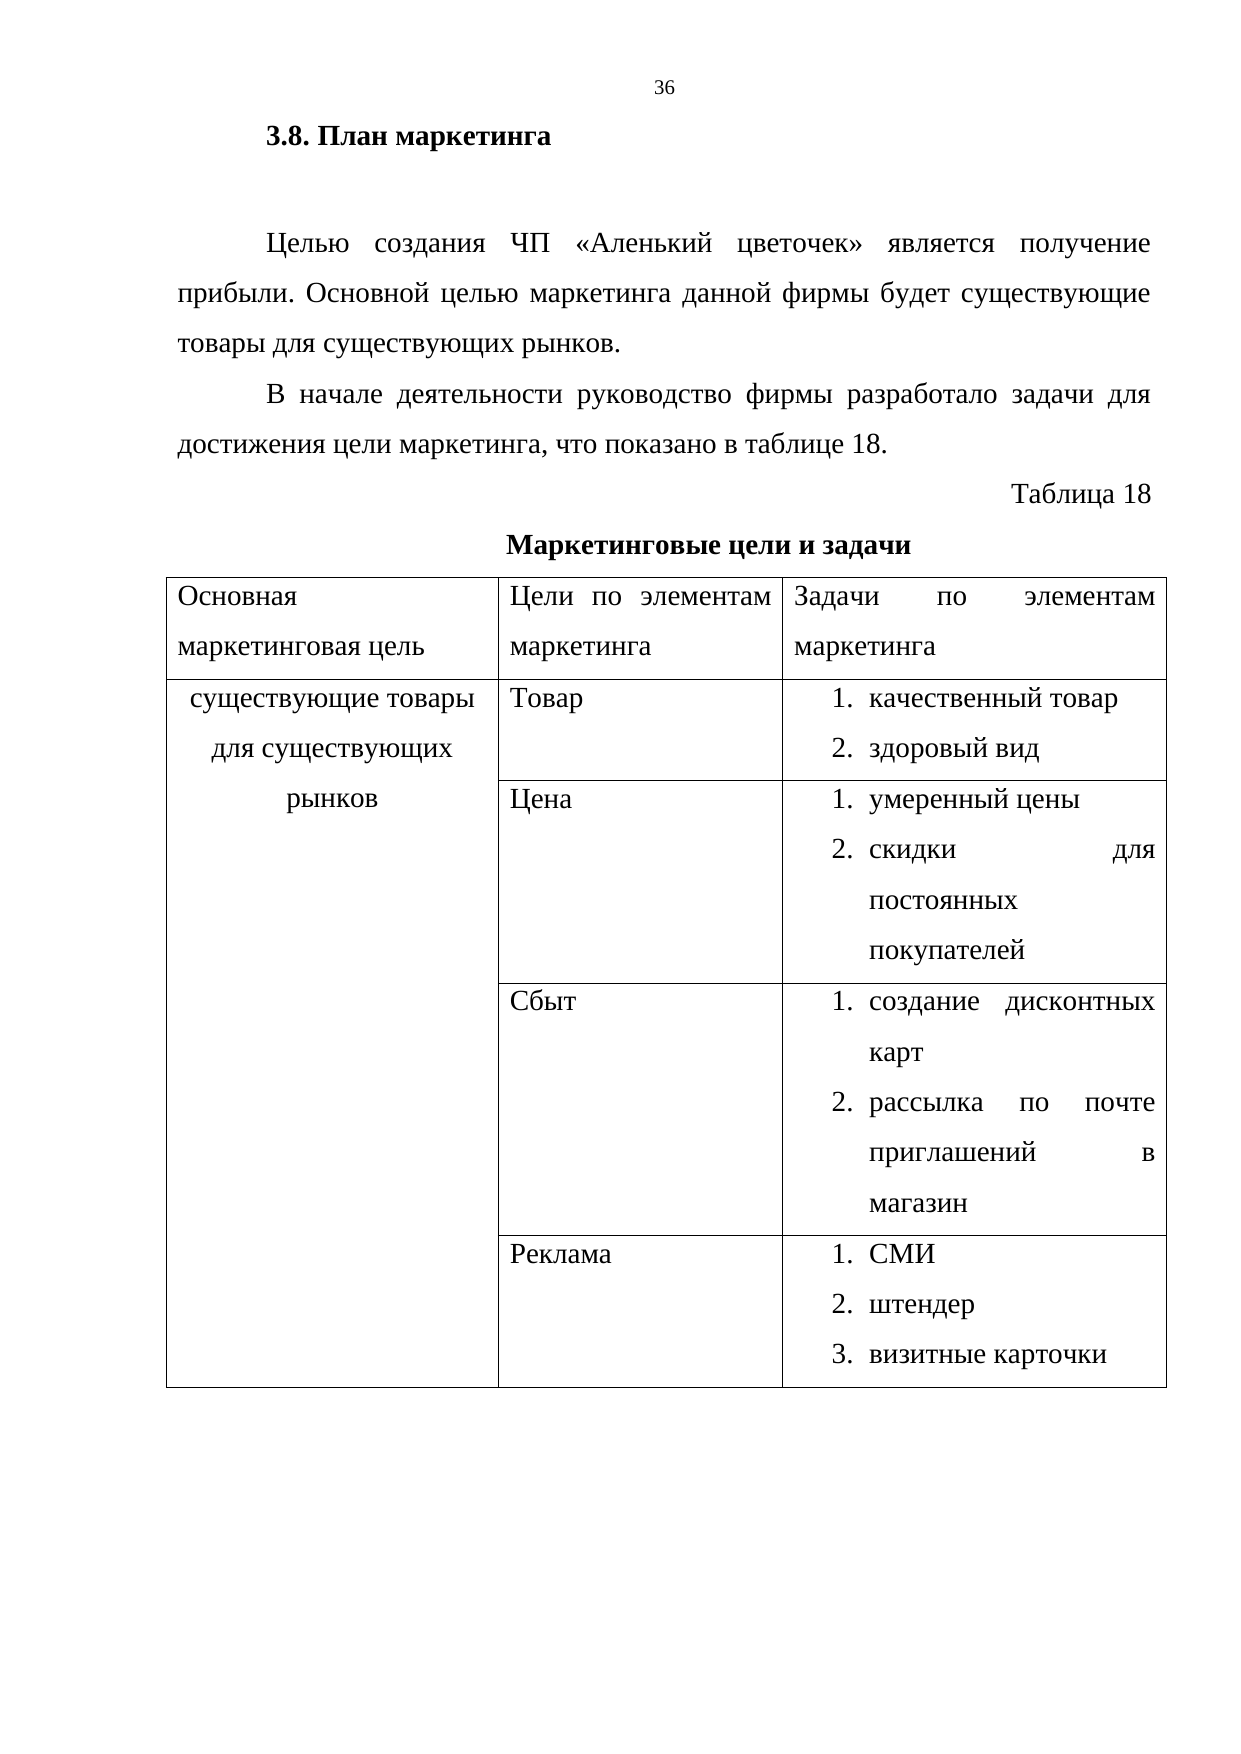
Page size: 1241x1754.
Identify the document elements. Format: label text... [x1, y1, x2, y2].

text Целью создания ЧП «Аленький цветочек» является получение прибыли. Основной целью маркетинга данной фирмы будет существующие товары для существующих рынков. [177, 225, 1152, 359]
text Маркетинговые цели и задачи [177, 527, 1152, 560]
table_cell Сбыт [499, 984, 782, 1235]
table_cell Реклама [499, 1236, 782, 1387]
text В начале деятельности руководство фирмы разработало задачи для достижения цели маркетинга, что показано в таблице 18. [177, 376, 1152, 460]
table_cell умеренный цены скидки для постоянных покупателей [783, 781, 1166, 982]
table_cell Товар [499, 680, 782, 780]
table_header Цели по элементам маркетинга [499, 578, 782, 679]
table_cell создание дисконтных карт рассылка по почте приглашений в магазин [783, 984, 1166, 1235]
text Таблица 18 [177, 477, 1152, 510]
table_cell качественный товар здоровый вид [783, 680, 1166, 780]
table_cell Цена [499, 781, 782, 982]
table_cell СМИ штендер визитные карточки [783, 1236, 1166, 1387]
subtitle План маркетинга [266, 118, 1152, 152]
table_header Основная маркетинговая цель [167, 578, 498, 679]
table_cell существующие товары для существующих рынков [167, 680, 498, 1387]
table_header Задачи по элементам маркетинга [783, 578, 1166, 679]
